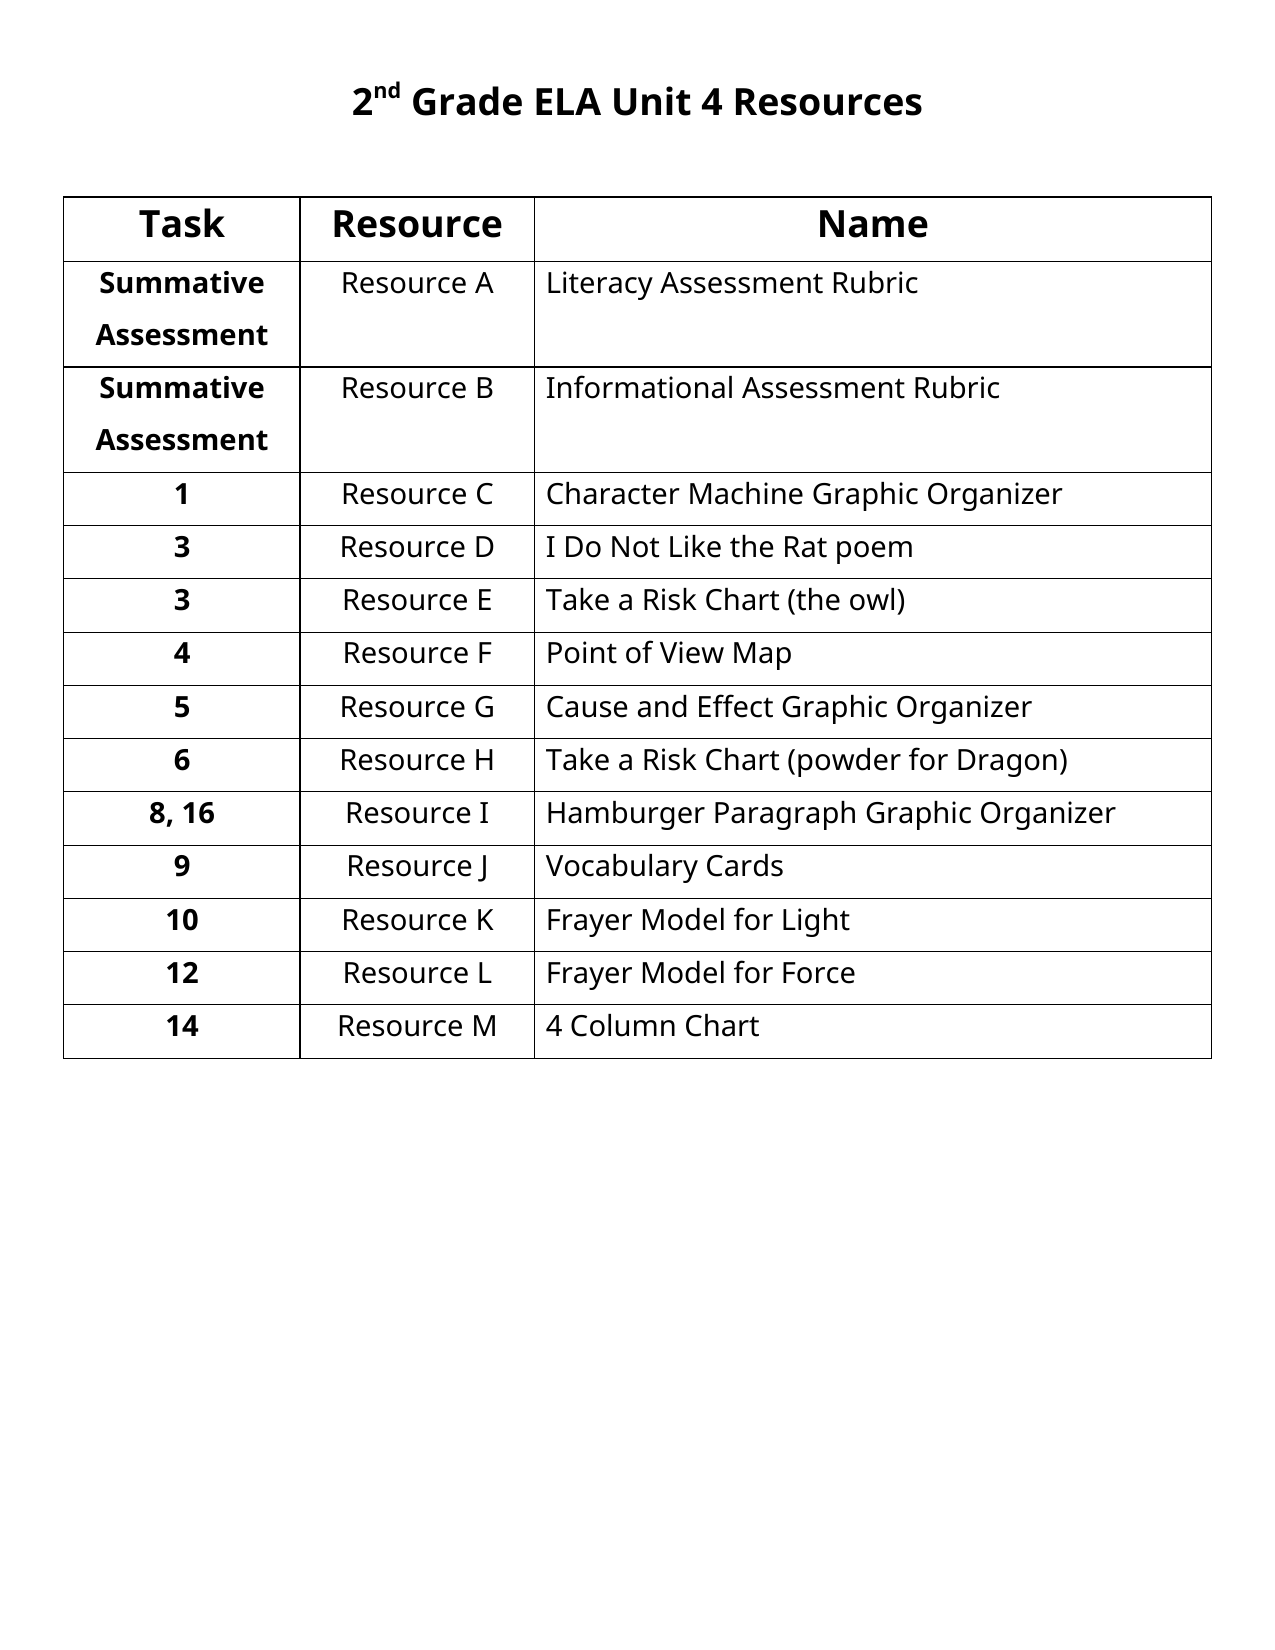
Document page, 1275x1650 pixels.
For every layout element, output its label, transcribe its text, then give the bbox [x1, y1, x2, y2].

table_cell 10 [64, 899, 299, 951]
table_cell Resource B [301, 368, 534, 472]
table_cell 3 [64, 526, 299, 578]
table_cell Resource E [301, 579, 534, 632]
table_cell Resource A [301, 262, 534, 366]
table_cell Resource M [301, 1005, 534, 1057]
table_cell Frayer Model for Light [535, 899, 1211, 951]
table_cell Summative Assessment [64, 368, 299, 472]
table_header Task [64, 198, 299, 261]
table_cell 3 [64, 579, 299, 632]
table_cell Resource I [301, 792, 534, 844]
table_header Resource [301, 198, 534, 261]
table_cell Resource H [301, 739, 534, 791]
table_cell Informational Assessment Rubric [535, 368, 1211, 472]
table_cell 9 [64, 846, 299, 898]
table_cell 12 [64, 952, 299, 1004]
table_cell Resource J [301, 846, 534, 898]
table_cell Resource C [301, 473, 534, 525]
table_cell Resource F [301, 633, 534, 685]
table_cell Resource G [301, 686, 534, 738]
text 2nd Grade ELA Unit 4 Resources [75, 75, 1200, 126]
table_cell 8, 16 [64, 792, 299, 844]
table_cell Resource L [301, 952, 534, 1004]
table_cell Cause and Effect Graphic Organizer [535, 686, 1211, 738]
table_cell Literacy Assessment Rubric [535, 262, 1211, 366]
table_cell 4 Column Chart [535, 1005, 1211, 1057]
table_cell Frayer Model for Force [535, 952, 1211, 1004]
table_cell Point of View Map [535, 633, 1211, 685]
table_cell Take a Risk Chart (the owl) [535, 579, 1211, 632]
table_cell 14 [64, 1005, 299, 1057]
table_cell 5 [64, 686, 299, 738]
table_cell I Do Not Like the Rat poem [535, 526, 1211, 578]
table_cell Summative Assessment [64, 262, 299, 366]
table_cell Take a Risk Chart (powder for Dragon) [535, 739, 1211, 791]
table_header Name [535, 198, 1211, 261]
table_cell 1 [64, 473, 299, 525]
table_cell Vocabulary Cards [535, 846, 1211, 898]
table_cell Hamburger Paragraph Graphic Organizer [535, 792, 1211, 844]
table_cell 6 [64, 739, 299, 791]
table_cell Resource D [301, 526, 534, 578]
table_cell Resource K [301, 899, 534, 951]
table_cell Character Machine Graphic Organizer [535, 473, 1211, 525]
table_cell 4 [64, 633, 299, 685]
